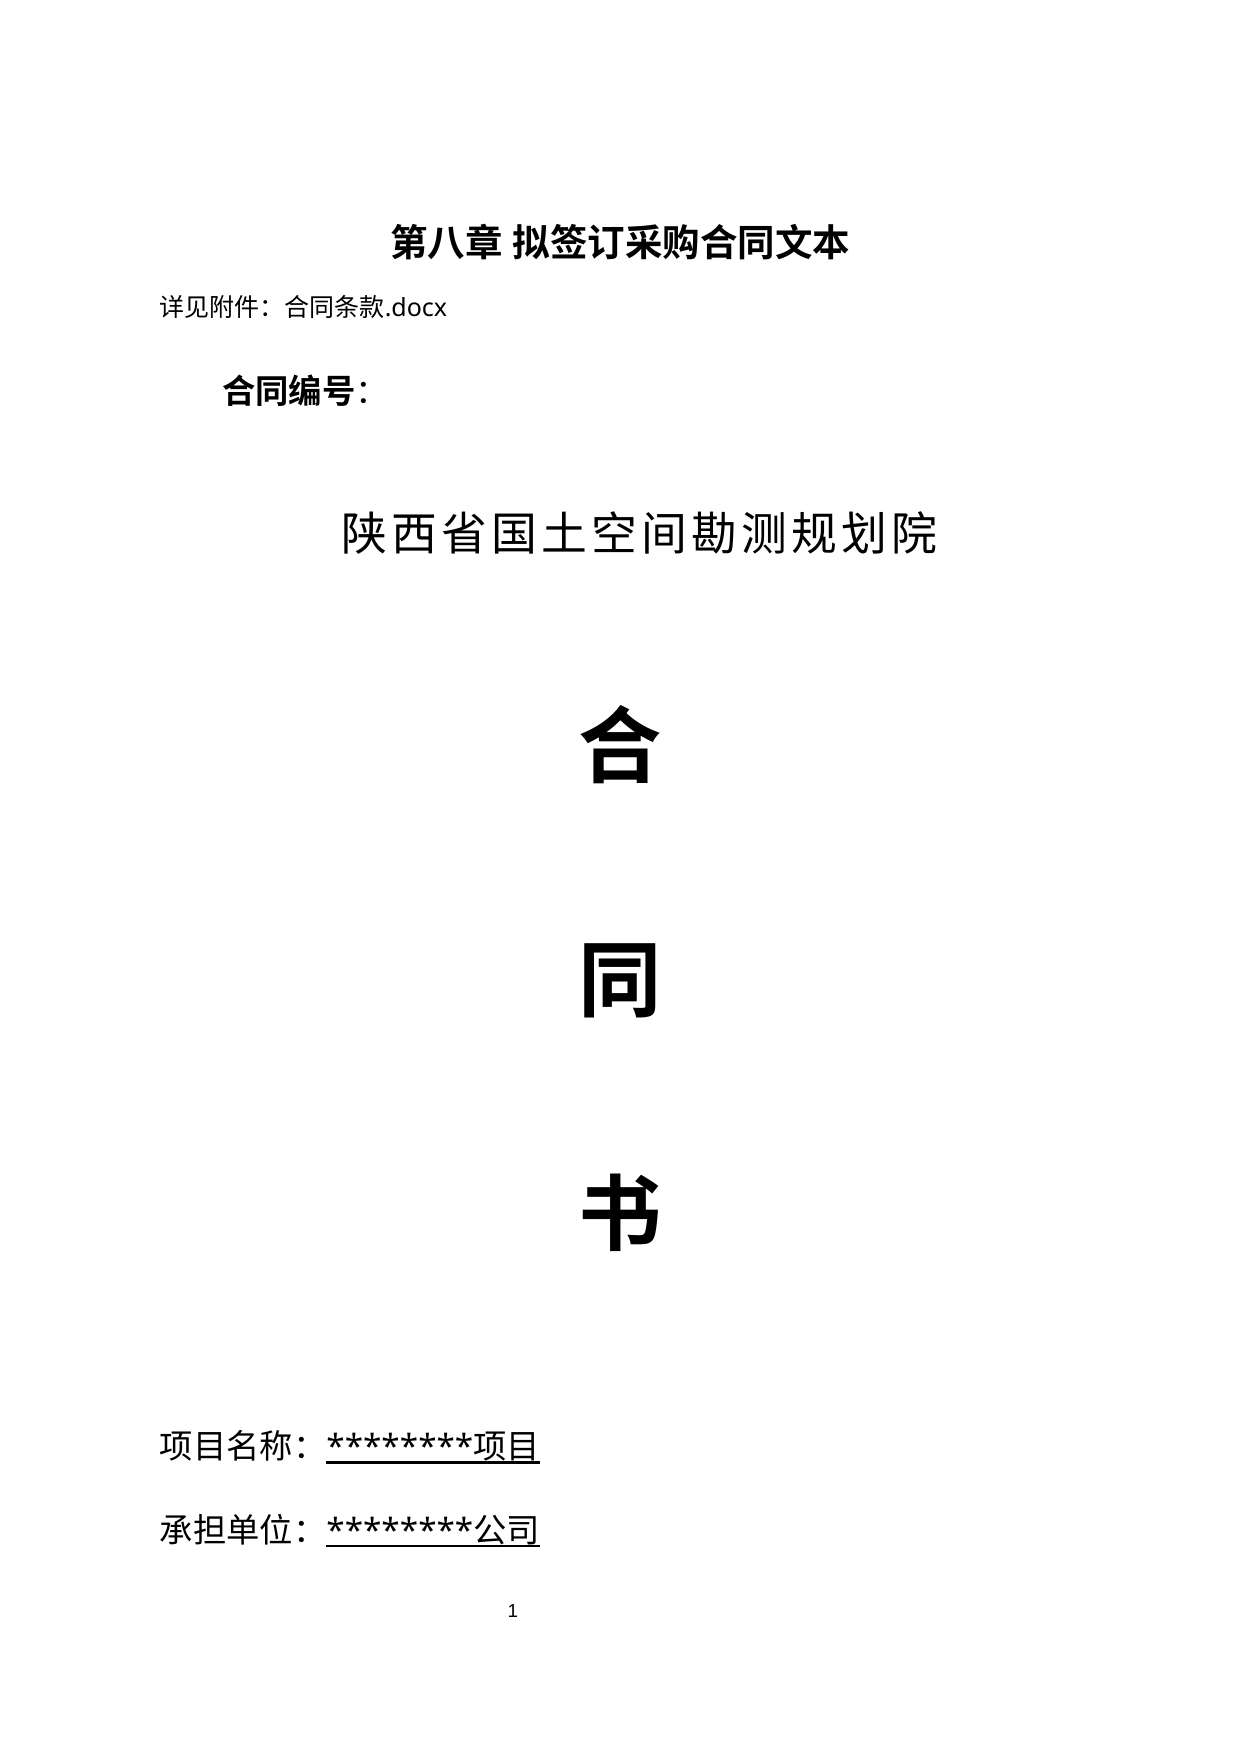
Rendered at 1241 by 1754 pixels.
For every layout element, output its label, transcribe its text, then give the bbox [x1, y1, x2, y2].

text 陕西省国土空间勘测规划院 [197, 491, 1081, 566]
text 合同编号： [159, 365, 1081, 413]
text 第八章 拟签订采购合同文本 [159, 209, 1081, 274]
text 项目名称：********项目 [159, 1392, 1081, 1475]
text 承担单位：********公司 [159, 1475, 1081, 1559]
text 合 [159, 679, 1081, 800]
text 同 [159, 913, 1081, 1034]
text 书 [159, 1148, 1081, 1268]
text 详见附件：合同条款.docx [159, 274, 1081, 339]
